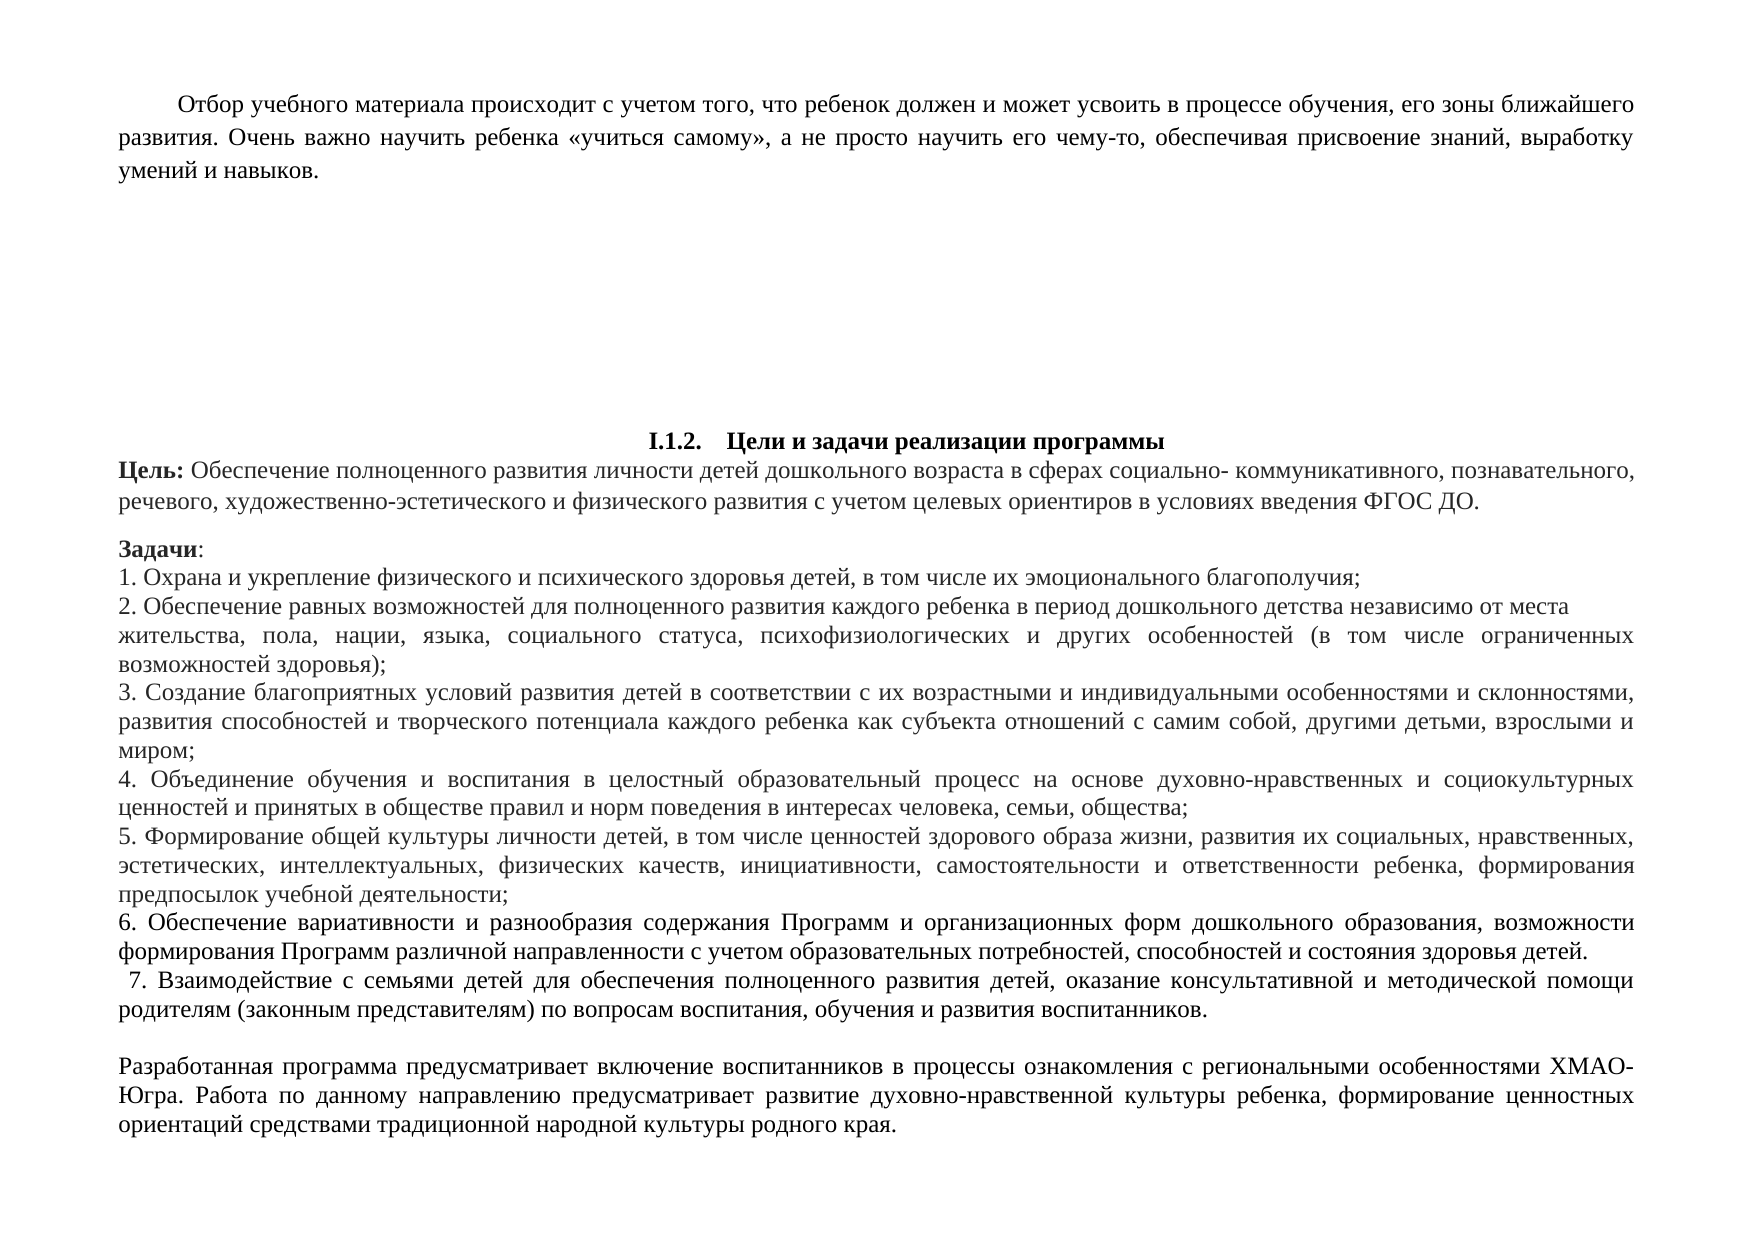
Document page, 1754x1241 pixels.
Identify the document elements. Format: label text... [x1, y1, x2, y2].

list Разработанная программа предусматривает включение воспитанников в процессы ознакомления с региональными особенностями ХМАО-Югра. Работа по данному направлению предусматривает развитие духовно-нравственной культуры ребенка, формирование ценностных ориентаций средствами традиционной народной культуры родного края. [118, 1051, 1636, 1137]
text Отбор учебного материала происходит с учетом того, что ребенок должен и может усвоить в процессе обучения, его зоны ближайшего развития. Очень важно научить ребенка «учиться самому», а не просто научить его чему-то, обеспечивая присвоение знаний, выработку умений и навыков. [118, 89, 1636, 183]
list 5. Формирование общей культуры личности детей, в том числе ценностей здорового образа жизни, развития их социальных, нравственных, эстетических, интеллектуальных, физических качеств, инициативности, самостоятельности и ответственности ребенка, формирования предпосылок учебной деятельности; [118, 821, 1636, 907]
list 4. Объединение обучения и воспитания в целостный образовательный процесс на основе духовно-нравственных и социокультурных ценностей и принятых в обществе правил и норм поведения в интересах человека, семьи, общества; [118, 764, 1636, 821]
list Цели и задачи реализации программы [177, 426, 1636, 455]
list жительства, пола, нации, языка, социального статуса, психофизиологических и других особенностей (в том числе ограниченных возможностей здоровья); [118, 620, 1636, 677]
text Цель: Обеспечение полноценного развития личности детей дошкольного возраста в сферах социально- коммуникативного, познавательного, речевого, художественно-эстетического и физического развития с учетом целевых ориентиров в условиях введения ФГОС ДО. [118, 455, 1636, 515]
list 3. Создание благоприятных условий развития детей в соответствии с их возрастными и индивидуальными особенностями и склонностями, развития способностей и творческого потенциала каждого ребенка как субъекта отношений с самим собой, другими детьми, взрослыми и миром; [118, 677, 1636, 764]
list Задачи: [118, 534, 1636, 562]
list 7. Взаимодействие с семьями детей для обеспечения полноценного развития детей, оказание консультативной и методической помощи родителям (законным представителям) по вопросам воспитания, обучения и развития воспитанников. [118, 965, 1636, 1022]
list 6. Обеспечение вариативности и разнообразия содержания Программ и организационных форм дошкольного образования, возможности формирования Программ различной направленности с учетом образовательных потребностей, способностей и состояния здоровья детей. [118, 907, 1636, 965]
list 2. Обеспечение равных возможностей для полноценного развития каждого ребенка в период дошкольного детства независимо от места [118, 591, 1636, 620]
list 1. Охрана и укрепление физического и психического здоровья детей, в том числе их эмоционального благополучия; [118, 562, 1636, 591]
